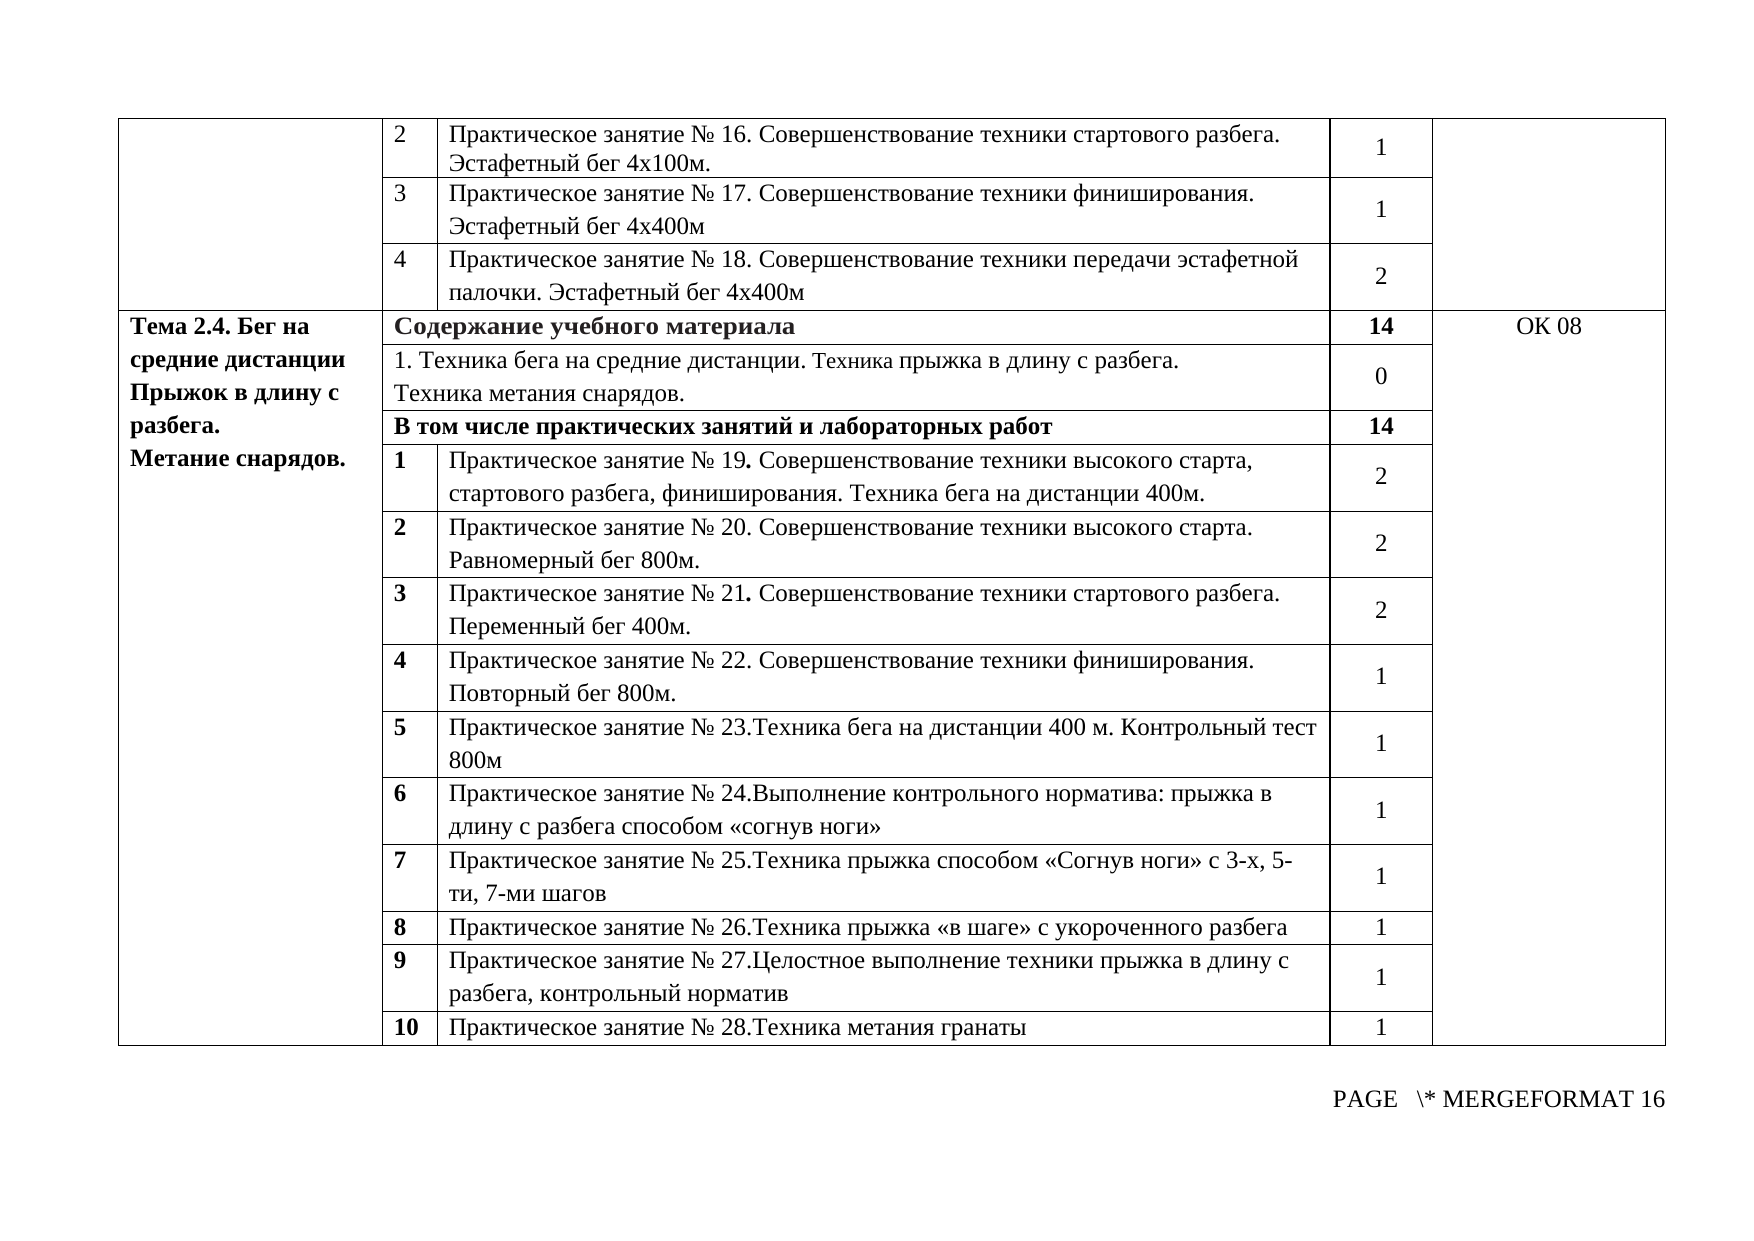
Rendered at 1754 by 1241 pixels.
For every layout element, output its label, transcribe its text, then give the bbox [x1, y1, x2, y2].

table_cell Практическое занятие № 26.Техника прыжка «в шаге» с укороченного разбега [438, 912, 1329, 944]
table_cell 6 [383, 778, 437, 844]
table_cell 2 [1331, 445, 1432, 511]
table_cell Тема 2.4. Бег на средние дистанции Прыжок в длину с разбега. Метание снарядов. [119, 311, 382, 1044]
table_cell ОК 08 [1433, 311, 1665, 1044]
table_cell Практическое занятие № 28.Техника метания гранаты [438, 1012, 1329, 1044]
table_cell Практическое занятие № 16. Совершенствование техники стартового разбега. Эстафетный бег 4х100м. [438, 119, 1329, 177]
table_cell 0 [1331, 345, 1432, 410]
table_cell 1 [1331, 178, 1432, 243]
table_cell Содержание учебного материала [383, 311, 1329, 344]
table_cell 3 [383, 178, 437, 243]
table_cell 1 [1331, 1012, 1432, 1044]
table_cell 1 [1331, 119, 1432, 177]
table_cell 7 [383, 845, 437, 911]
table_cell 10 [383, 1012, 437, 1044]
table_cell 2 [1331, 512, 1432, 577]
table_cell 1 [1331, 712, 1432, 777]
table_cell 3 [383, 578, 437, 644]
table_cell 4 [383, 244, 437, 310]
table_cell 2 [383, 119, 437, 177]
table_cell Практическое занятие № 17. Совершенствование техники финиширования. Эстафетный бег 4х400м [438, 178, 1329, 243]
table_cell Практическое занятие № 23.Техника бега на дистанции 400 м. Контрольный тест 800м [438, 712, 1329, 777]
table_cell Практическое занятие № 20. Совершенствование техники высокого старта. Равномерный бег 800м. [438, 512, 1329, 577]
table_cell Практическое занятие № 25.Техника прыжка способом «Согнув ноги» с 3-х, 5-ти, 7-ми шагов [438, 845, 1329, 911]
table_cell Практическое занятие № 19. Совершенствование техники высокого старта, стартового разбега, финиширования. Техника бега на дистанции 400м. [438, 445, 1329, 511]
table_cell Практическое занятие № 22. Совершенствование техники финиширования. Повторный бег 800м. [438, 645, 1329, 711]
table_cell 14 [1331, 311, 1432, 344]
table_cell 2 [1331, 244, 1432, 310]
table_cell Практическое занятие № 21. Совершенствование техники стартового разбега. Переменный бег 400м. [438, 578, 1329, 644]
table_cell 1 [383, 445, 437, 511]
table_cell 5 [383, 712, 437, 777]
table_cell 14 [1331, 411, 1432, 444]
table_cell Практическое занятие № 27.Целостное выполнение техники прыжка в длину с разбега, контрольный норматив [438, 945, 1329, 1011]
table_cell 1 [1331, 778, 1432, 844]
table_cell 1 [1331, 912, 1432, 944]
table_cell 9 [383, 945, 437, 1011]
table_cell 1. Техника бега на средние дистанции. Техника прыжка в длину с разбега. Техника метания снарядов. [383, 345, 1329, 410]
table_cell 4 [383, 645, 437, 711]
table_cell В том числе практических занятий и лабораторных работ [383, 411, 1329, 444]
table_cell 1 [1331, 845, 1432, 911]
table_cell Практическое занятие № 18. Совершенствование техники передачи эстафетной палочки. Эстафетный бег 4х400м [438, 244, 1329, 310]
table_cell 1 [1331, 645, 1432, 711]
table_cell 1 [1331, 945, 1432, 1011]
table_cell Практическое занятие № 24.Выполнение контрольного норматива: прыжка в длину с разбега способом «согнув ноги» [438, 778, 1329, 844]
table_cell 2 [1331, 578, 1432, 644]
table_cell 8 [383, 912, 437, 944]
table_cell 2 [383, 512, 437, 577]
